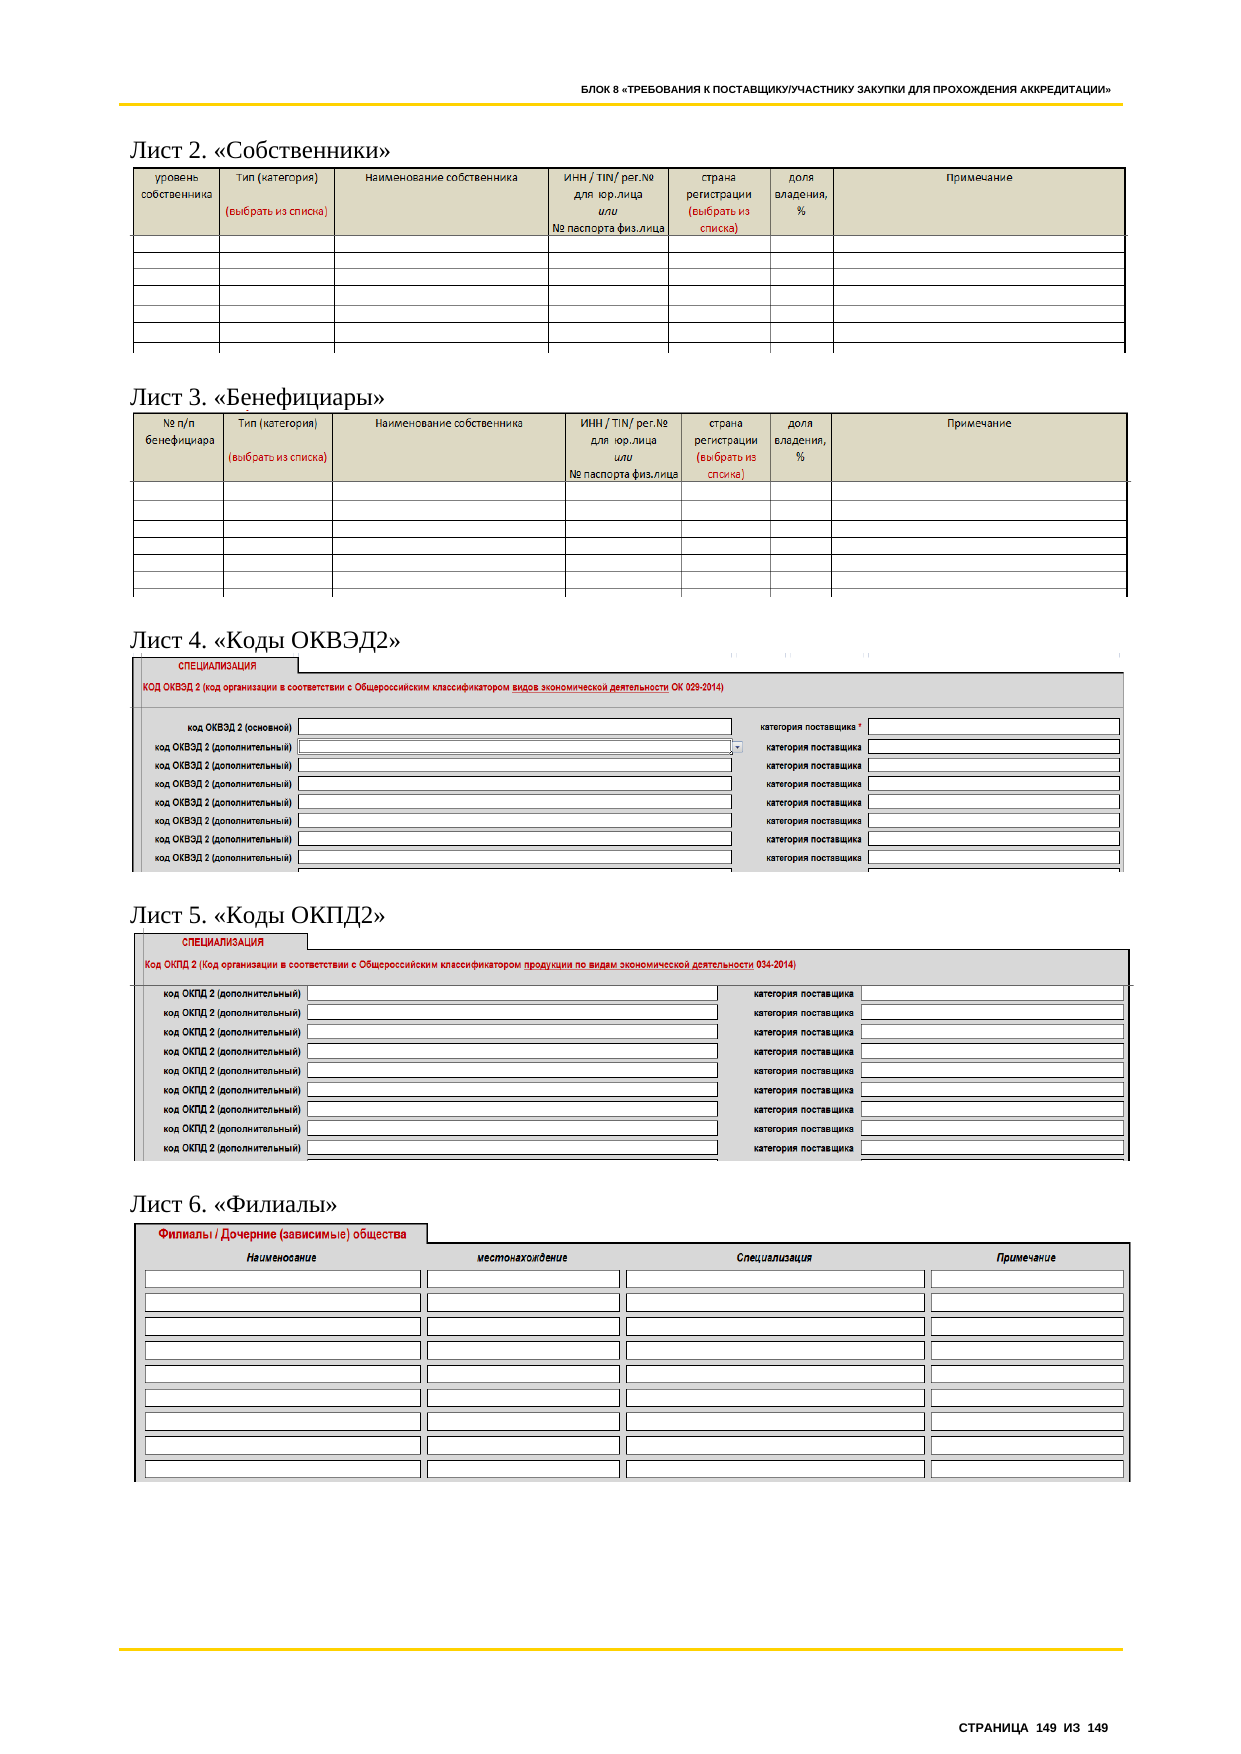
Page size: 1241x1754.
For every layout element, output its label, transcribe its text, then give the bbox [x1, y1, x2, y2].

text Лист 6. «Филиалы» [130, 1189, 1134, 1217]
picture [129, 410, 1132, 597]
text Лист 5. «Коды ОКПД2» [130, 900, 1134, 928]
picture [129, 1217, 1136, 1482]
picture [129, 653, 1124, 872]
picture [129, 163, 1128, 353]
text Лист 2. «Собственники» [130, 135, 1134, 164]
text Лист 3. «Бенефициары» [130, 382, 1134, 410]
picture [129, 928, 1134, 1161]
